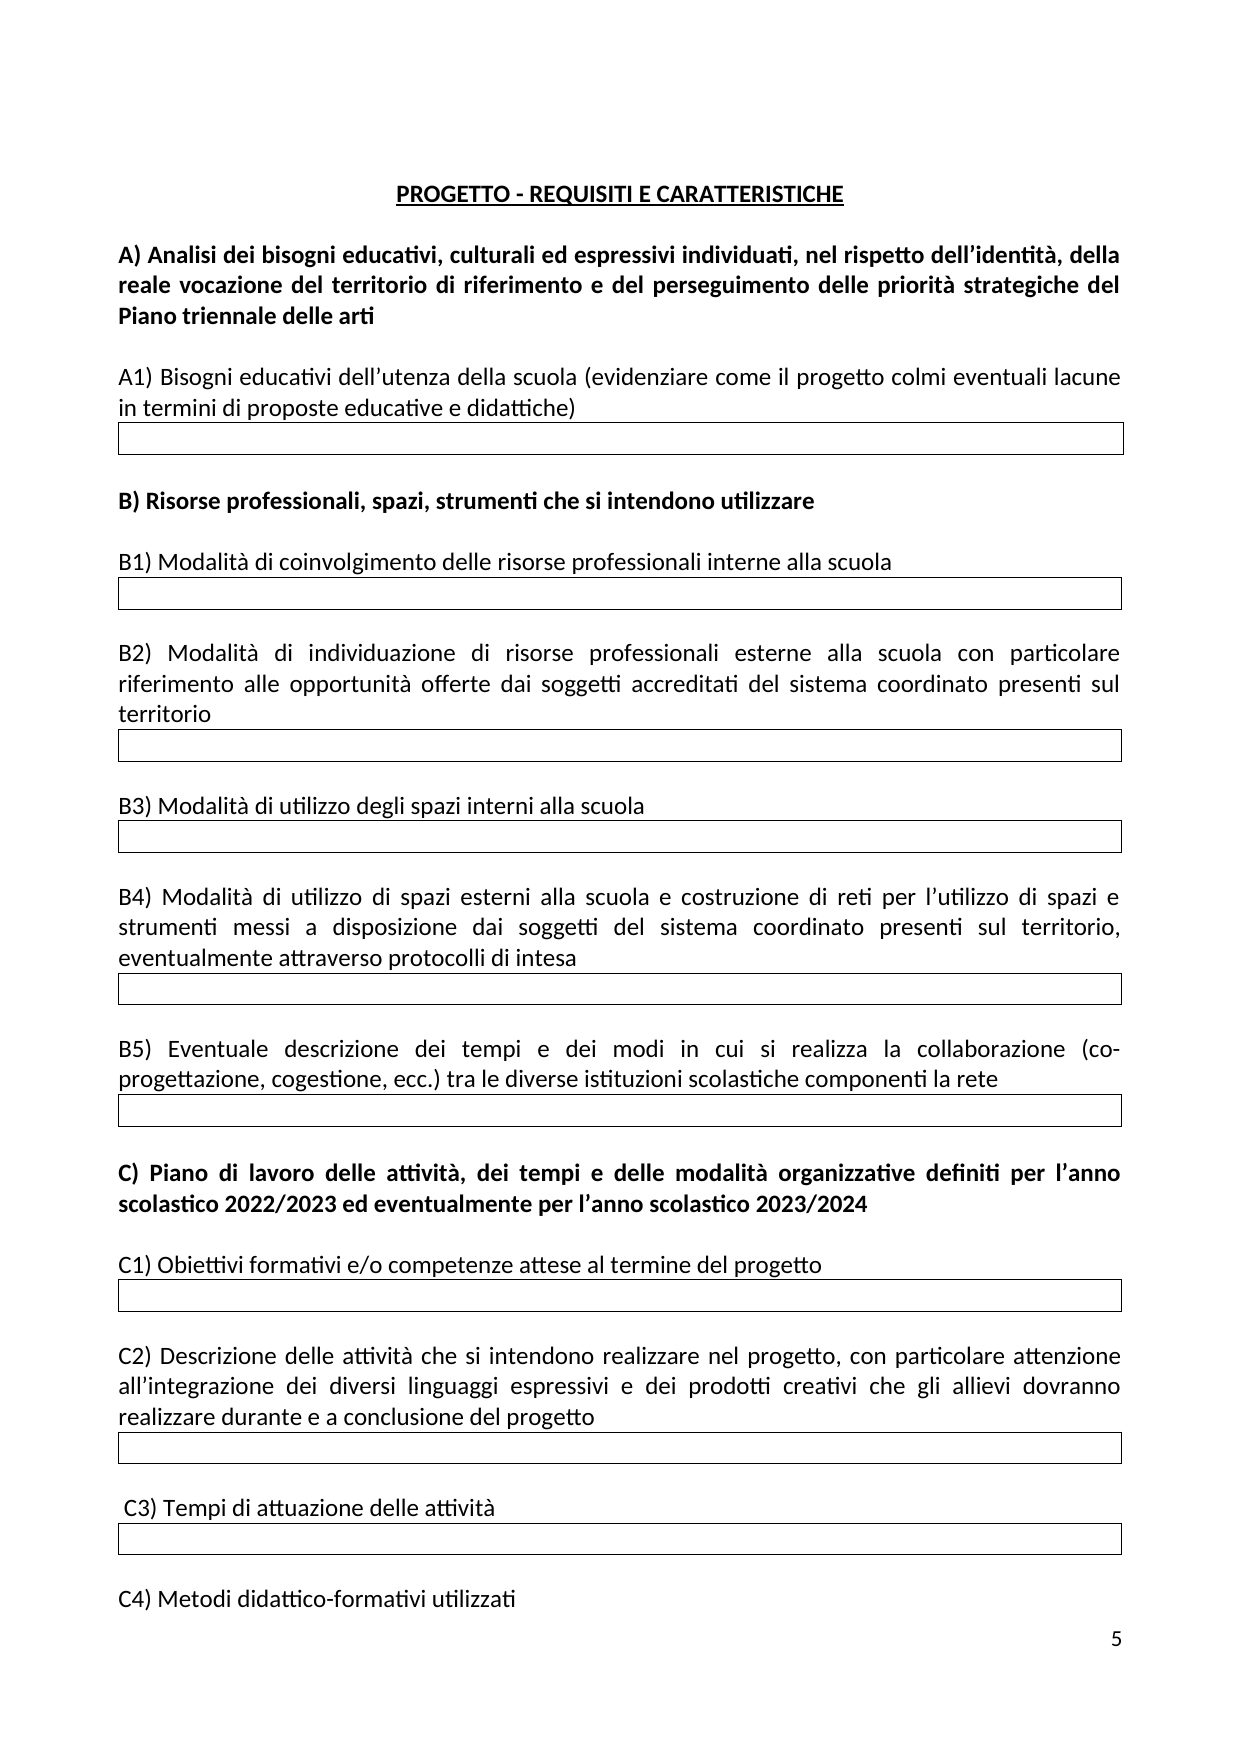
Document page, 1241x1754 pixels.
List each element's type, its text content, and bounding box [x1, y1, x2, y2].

text B1) Modalità di coinvolgimento delle risorse professionali interne alla scuola [118, 546, 1122, 577]
table_header [119, 1524, 1121, 1554]
text C4) Metodi didattico-formativi utilizzati [118, 1583, 1122, 1614]
text C) Piano di lavoro delle attività, dei tempi e delle modalità organizzative definiti per l’anno scolastico 2022/2023 ed eventualmente per l’anno scolastico 2023/2024 [118, 1157, 1122, 1218]
text PROGETTO - REQUISITI E CARATTERISTICHE [118, 178, 1122, 209]
table_header [119, 821, 1121, 852]
table_header [119, 578, 1121, 608]
text C3) Tempi di attuazione delle attività [118, 1492, 1122, 1523]
table_header [119, 974, 1121, 1004]
table_header [119, 423, 1123, 454]
table_header [119, 1280, 1121, 1311]
table_header [119, 1095, 1121, 1126]
text B2) Modalità di individuazione di risorse professionali esterne alla scuola con particolare riferimento alle opportunità offerte dai soggetti accreditati del sistema coordinato presenti sul territorio [118, 638, 1122, 729]
text C2) Descrizione delle attività che si intendono realizzare nel progetto, con particolare attenzione all’integrazione dei diversi linguaggi espressivi e dei prodotti creativi che gli allievi dovranno realizzare durante e a conclusione del progetto [118, 1340, 1122, 1432]
text A1) Bisogni educativi dell’utenza della scuola (evidenziare come il progetto colmi eventuali lacune in termini di proposte educative e didattiche) [118, 361, 1122, 422]
text B3) Modalità di utilizzo degli spazi interni alla scuola [118, 790, 1122, 820]
text B) Risorse professionali, spazi, strumenti che si intendono utilizzare [118, 485, 1122, 516]
text B5) Eventuale descrizione dei tempi e dei modi in cui si realizza la collaborazione (co-progettazione, cogestione, ecc.) tra le diverse istituzioni scolastiche componenti la rete [118, 1033, 1122, 1094]
text B4) Modalità di utilizzo di spazi esterni alla scuola e costruzione di reti per l’utilizzo di spazi e strumenti messi a disposizione dai soggetti del sistema coordinato presenti sul territorio, eventualmente attraverso protocolli di intesa [118, 881, 1122, 972]
table_header [119, 730, 1121, 761]
text A) Analisi dei bisogni educativi, culturali ed espressivi individuati, nel rispetto dell’identità, della reale vocazione del territorio di riferimento e del perseguimento delle priorità strategiche del Piano triennale delle arti [118, 239, 1122, 331]
text C1) Obiettivi formativi e/o competenze attese al termine del progetto [118, 1249, 1122, 1279]
table_header [119, 1433, 1121, 1463]
